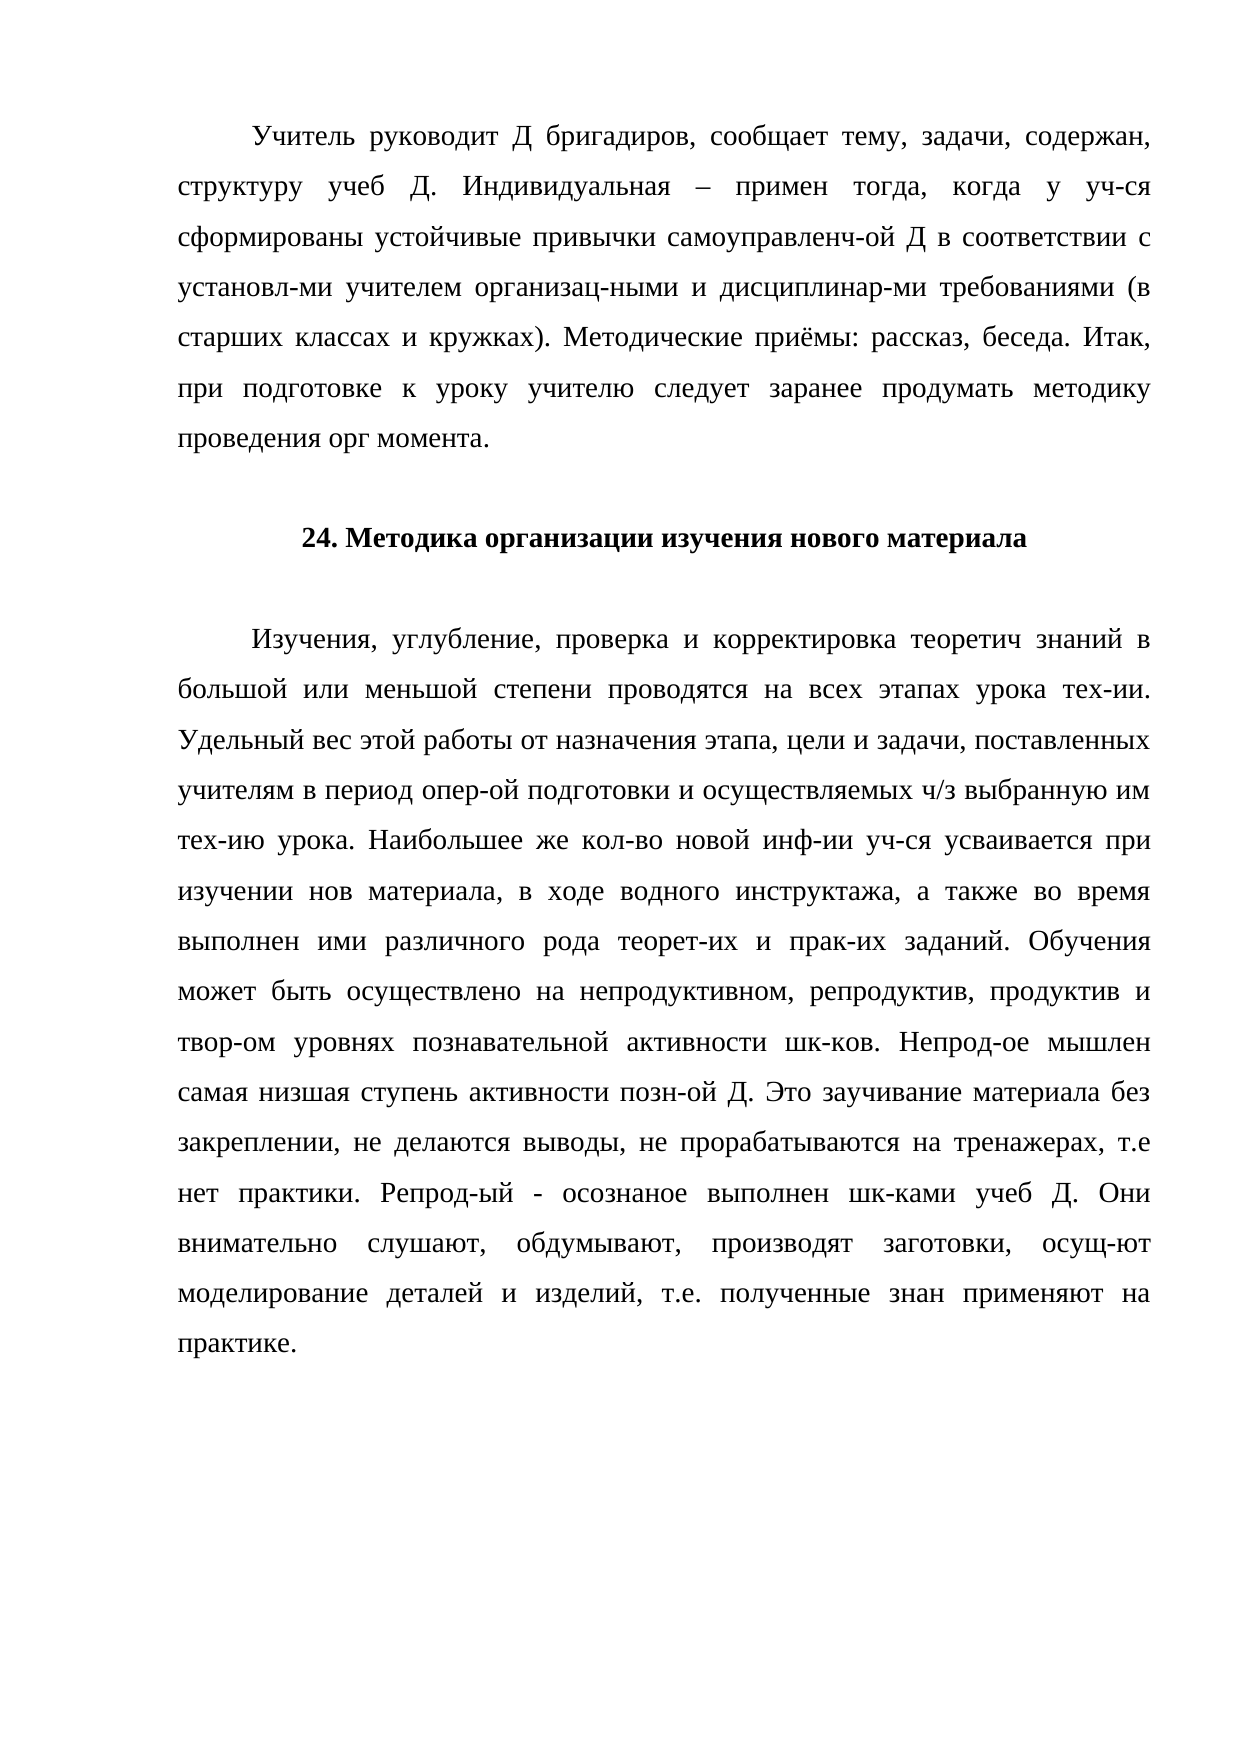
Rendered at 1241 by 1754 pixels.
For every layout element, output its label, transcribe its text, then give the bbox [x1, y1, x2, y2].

text 24. Методика организации изучения нового материала [177, 521, 1152, 554]
text Изучения, углубление, проверка и корректировка теоретич знаний в большой или меньшой степени проводятся на всех этапах урока тех-ии. Удельный вес этой работы от назначения этапа, цели и задачи, поставленных учителям в период опер-ой подготовки и осуществляемых ч/з выбранную им тех-ию урока. Наибольшее же кол-во новой инф-ии уч-ся усваивается при изучении нов материала, в ходе водного инструктажа, а также во время выполнен ими различного рода теорет-их и прак-их заданий. Обучения может быть осуществлено на непродуктивном, репродуктив, продуктив и твор-ом уровнях познавательной активности шк-ков. Непрод-ое мышлен самая низшая ступень активности позн-ой Д. Это заучивание материала без закреплении, не делаются выводы, не прорабатываются на тренажерах, т.е нет практики. Репрод-ый - осознаное выполнен шк-ками учеб Д. Они внимательно слушают, обдумывают, производят заготовки, осущ-ют моделирование деталей и изделий, т.е. полученные знан применяют на практике. [177, 621, 1152, 1359]
text Учитель руководит Д бригадиров, сообщает тему, задачи, содержан, структуру учеб Д. Индивидуальная – примен тогда, когда у уч-ся сформированы устойчивые привычки самоуправленч-ой Д в соответствии с установл-ми учителем организац-ными и дисциплинар-ми требованиями (в старших классах и кружках). Методические приёмы: рассказ, беседа. Итак, при подготовке к уроку учителю следует заранее продумать методику проведения орг момента. [177, 118, 1152, 453]
